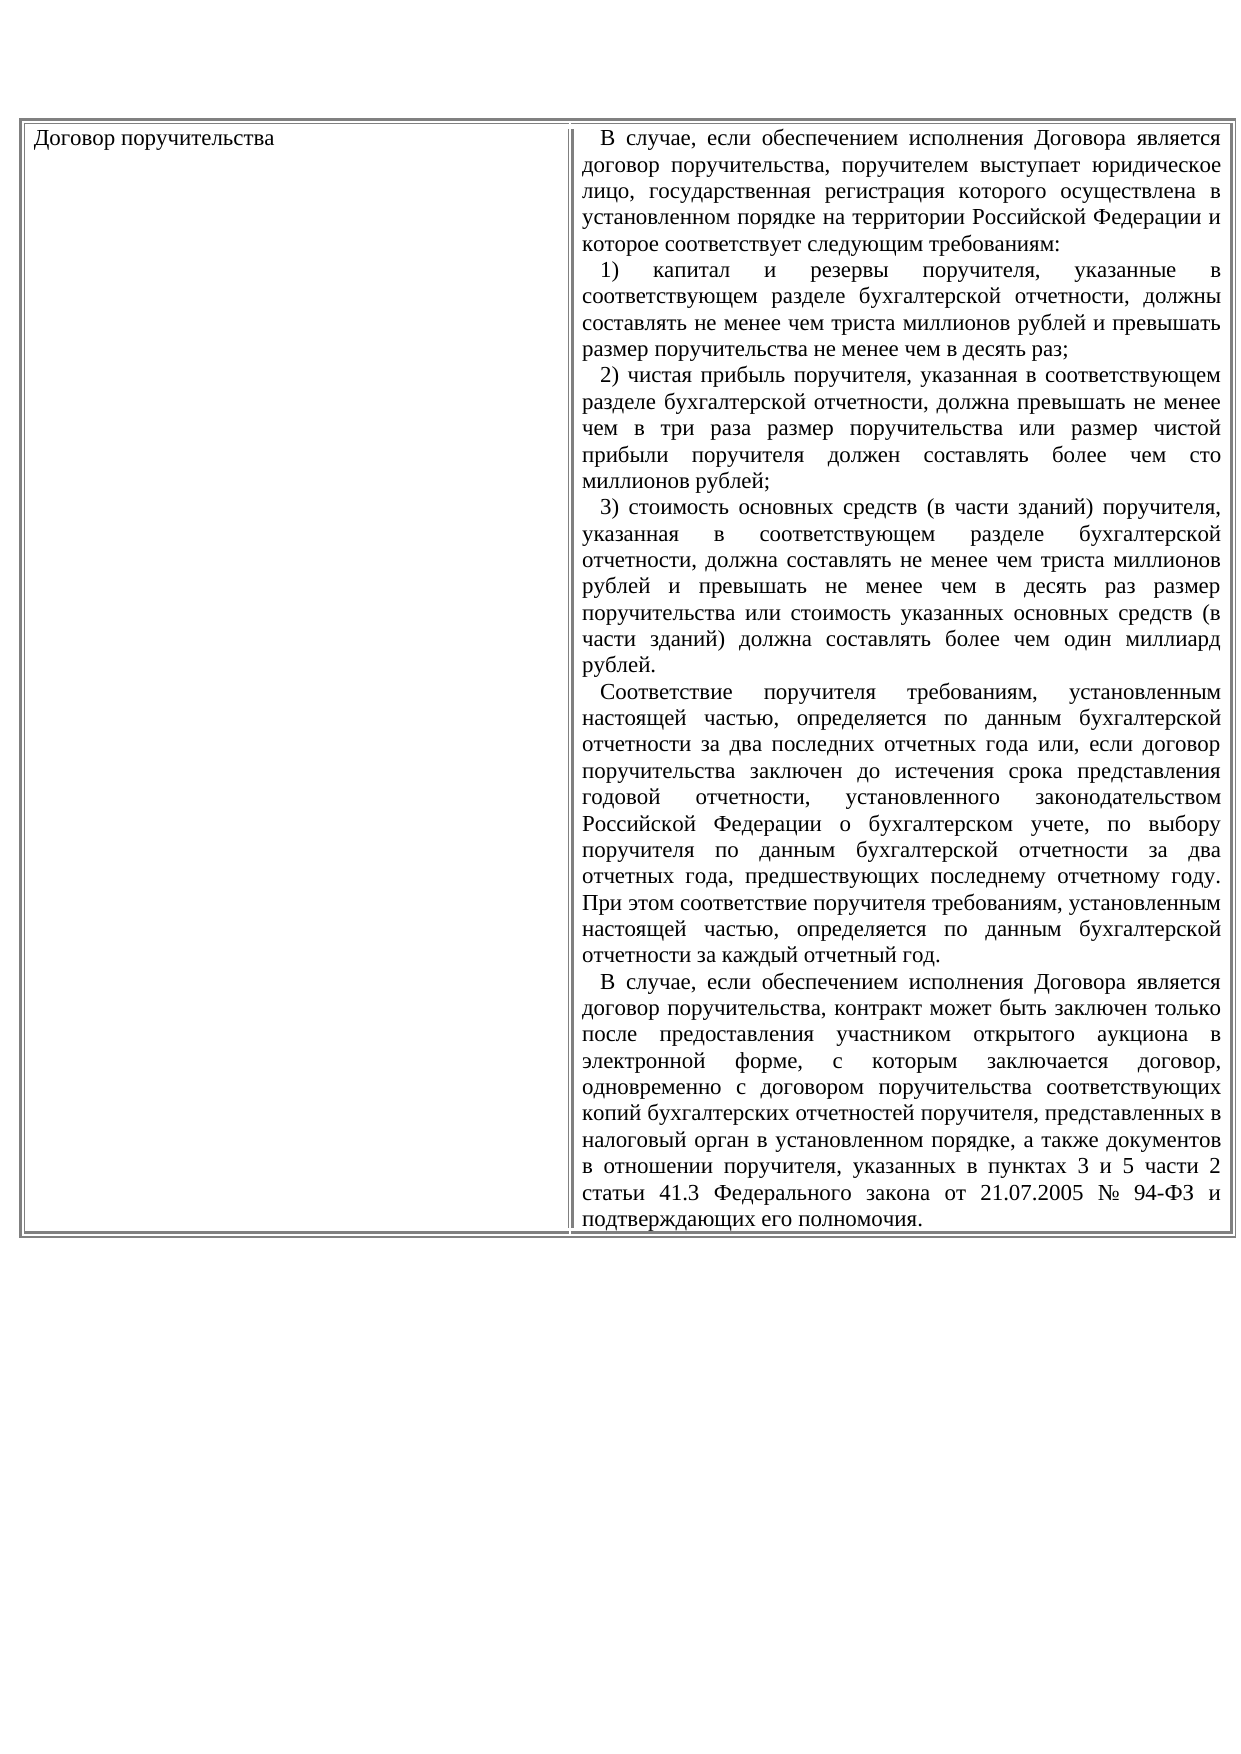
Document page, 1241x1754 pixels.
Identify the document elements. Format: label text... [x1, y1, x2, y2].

table_cell Договор поручительства [22, 121, 571, 1231]
table_cell В случае, если обеспечением исполнения Договора является договор поручительства, поручителем выступает юридическое лицо, государственная регистрация которого осуществлена в установленном порядке на территории Российской Федерации и которое соответствует следующим требованиям: 1) капитал и резервы поручителя, указанные в соответствующем разделе бухгалтерской отчетности, должны составлять не менее чем триста миллионов рублей и превышать размер поручительства не менее чем в десять раз; 2) чистая прибыль поручителя, указанная в соответствующем разделе бухгалтерской отчетности, должна превышать не менее чем в три раза размер поручительства или размер чистой прибыли поручителя должен составлять более чем сто миллионов рублей; 3) стоимость основных средств (в части зданий) поручителя, указанная в соответствующем разделе бухгалтерской отчетности, должна составлять не менее чем триста миллионов рублей и превышать не менее чем в десять раз размер поручительства или стоимость указанных основных средств (в части зданий) должна составлять более чем один миллиард рублей. Соответствие поручителя требованиям, установленным настоящей частью, определяется по данным бухгалтерской отчетности за два последних отчетных года или, если договор поручительства заключен до истечения срока представления годовой отчетности, установленного законодательством Российской Федерации о бухгалтерском учете, по выбору поручителя по данным бухгалтерской отчетности за два отчетных года, предшествующих последнему отчетному году. При этом соответствие поручителя требованиям, установленным настоящей частью, определяется по данным бухгалтерской отчетности за каждый отчетный год. В случае, если обеспечением исполнения Договора является договор поручительства, контракт может быть заключен только после предоставления участником открытого аукциона в электронной форме, с которым заключается договор, одновременно с договором поручительства соответствующих копий бухгалтерских отчетностей поручителя, представленных в налоговый орган в установленном порядке, а также документов в отношении поручителя, указанных в пунктах 3 и 5 части 2 статьи 41.3 Федерального закона от 21.07.2005 № 94-ФЗ и подтверждающих его полномочия. [571, 124, 1230, 1231]
